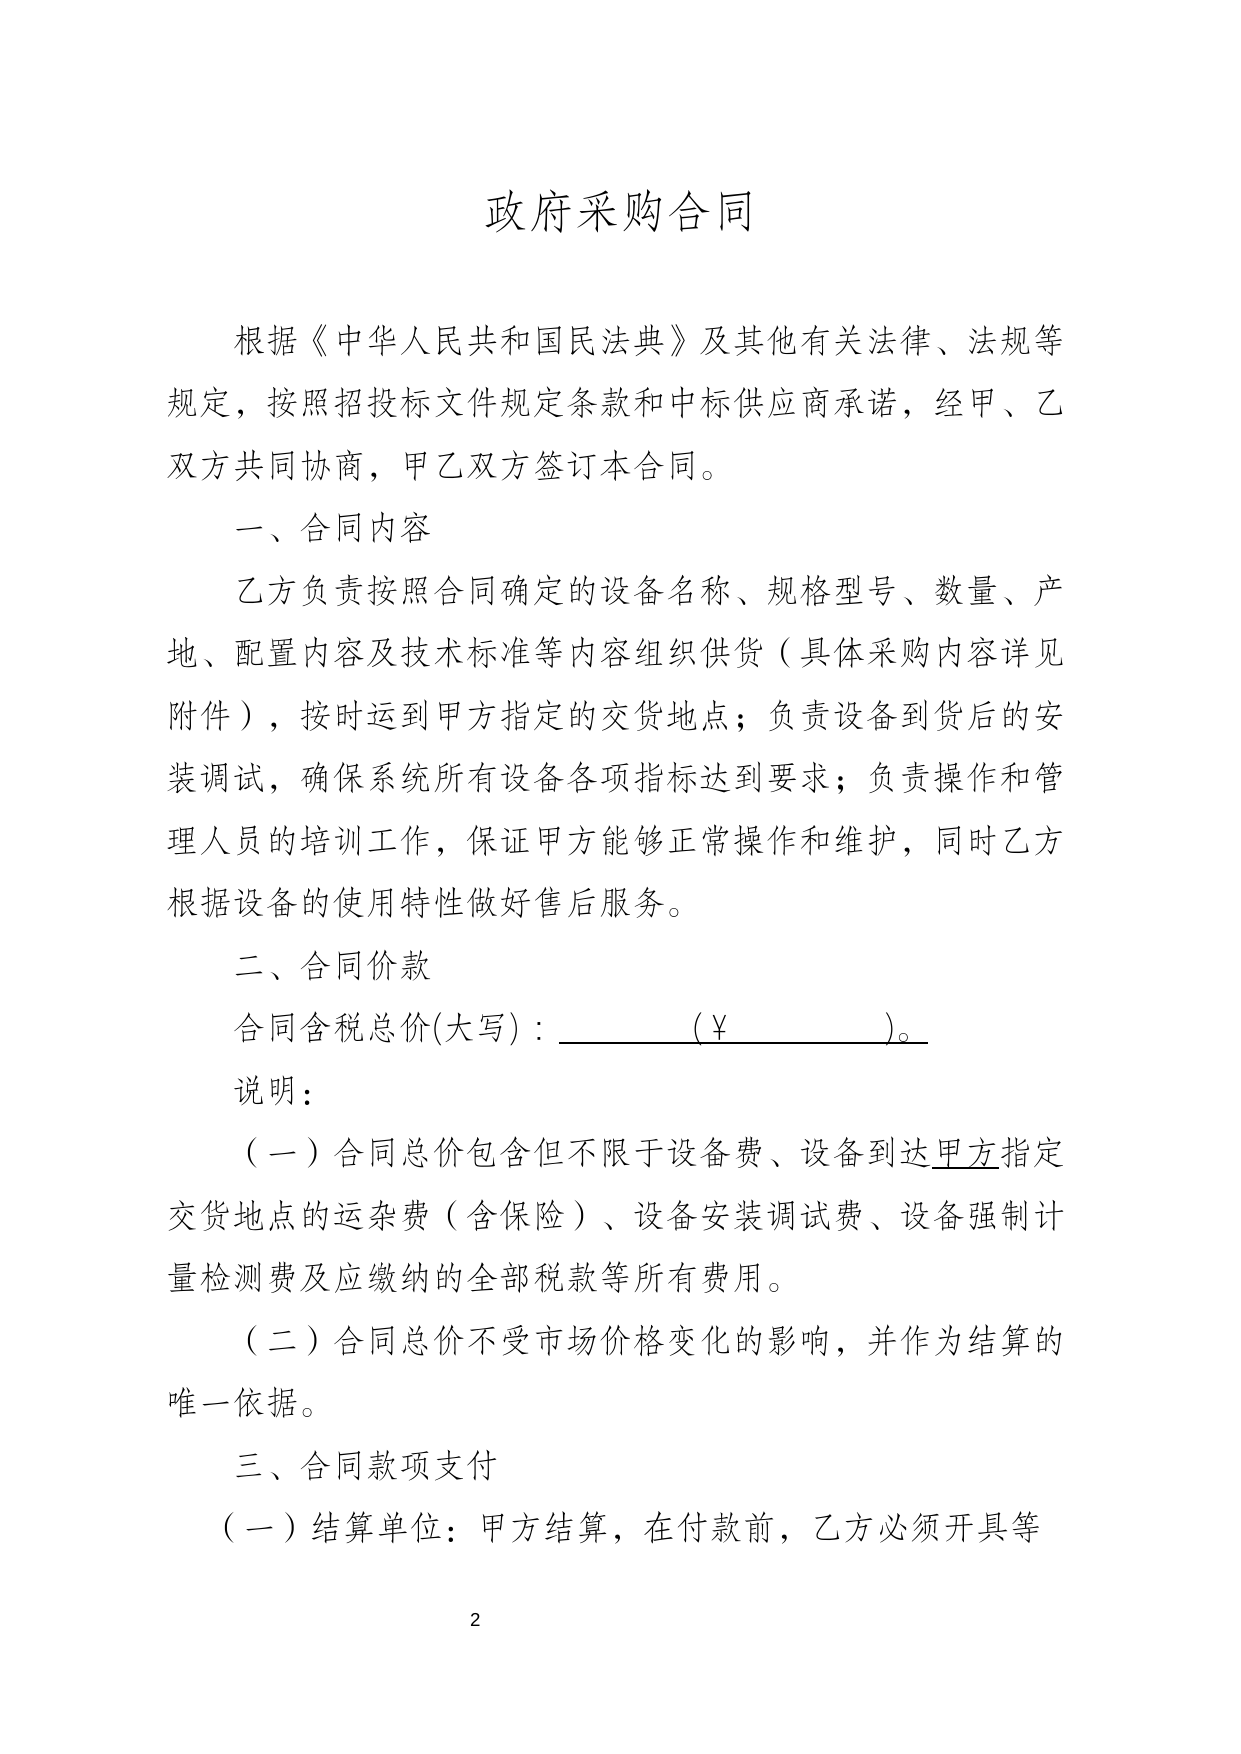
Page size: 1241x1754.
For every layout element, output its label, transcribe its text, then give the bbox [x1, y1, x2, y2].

list 合同总价不受市场价格变化的影响，并作为结算的唯一依据。 [165, 1302, 1075, 1427]
text 政府采购合同 [165, 177, 1075, 240]
text 二、合同价款 [165, 927, 1075, 990]
text 根据《中华人民共和国民法典》及其他有关法律、法规等规定，按照招投标文件规定条款和中标供应商承诺，经甲、乙双方共同协商，甲乙双方签订本合同。 [165, 302, 1075, 490]
text 乙方负责按照合同确定的设备名称、规格型号、数量、产地、配置内容及技术标准等内容组织供货（具体采购内容详见附件），按时运到甲方指定的交货地点；负责设备到货后的安装调试，确保系统所有设备各项指标达到要求；负责操作和管理人员的培训工作，保证甲方能够正常操作和维护，同时乙方根据设备的使用特性做好售后服务。 [165, 552, 1075, 927]
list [165, 1490, 1075, 1552]
list 合同总价包含但不限于设备费、设备到达甲方指定 交货地点的运杂费（含保险）、设备安装调试费、设备强制计量检测费及应缴纳的全部税款等所有费用。 [165, 1115, 1075, 1302]
text 合同含税总价(大写) : (¥ )。 [165, 990, 1075, 1052]
text 说明： [165, 1052, 1075, 1115]
text 一、合同内容 [165, 490, 1075, 552]
text 三、合同款项支付 [165, 1427, 1075, 1490]
